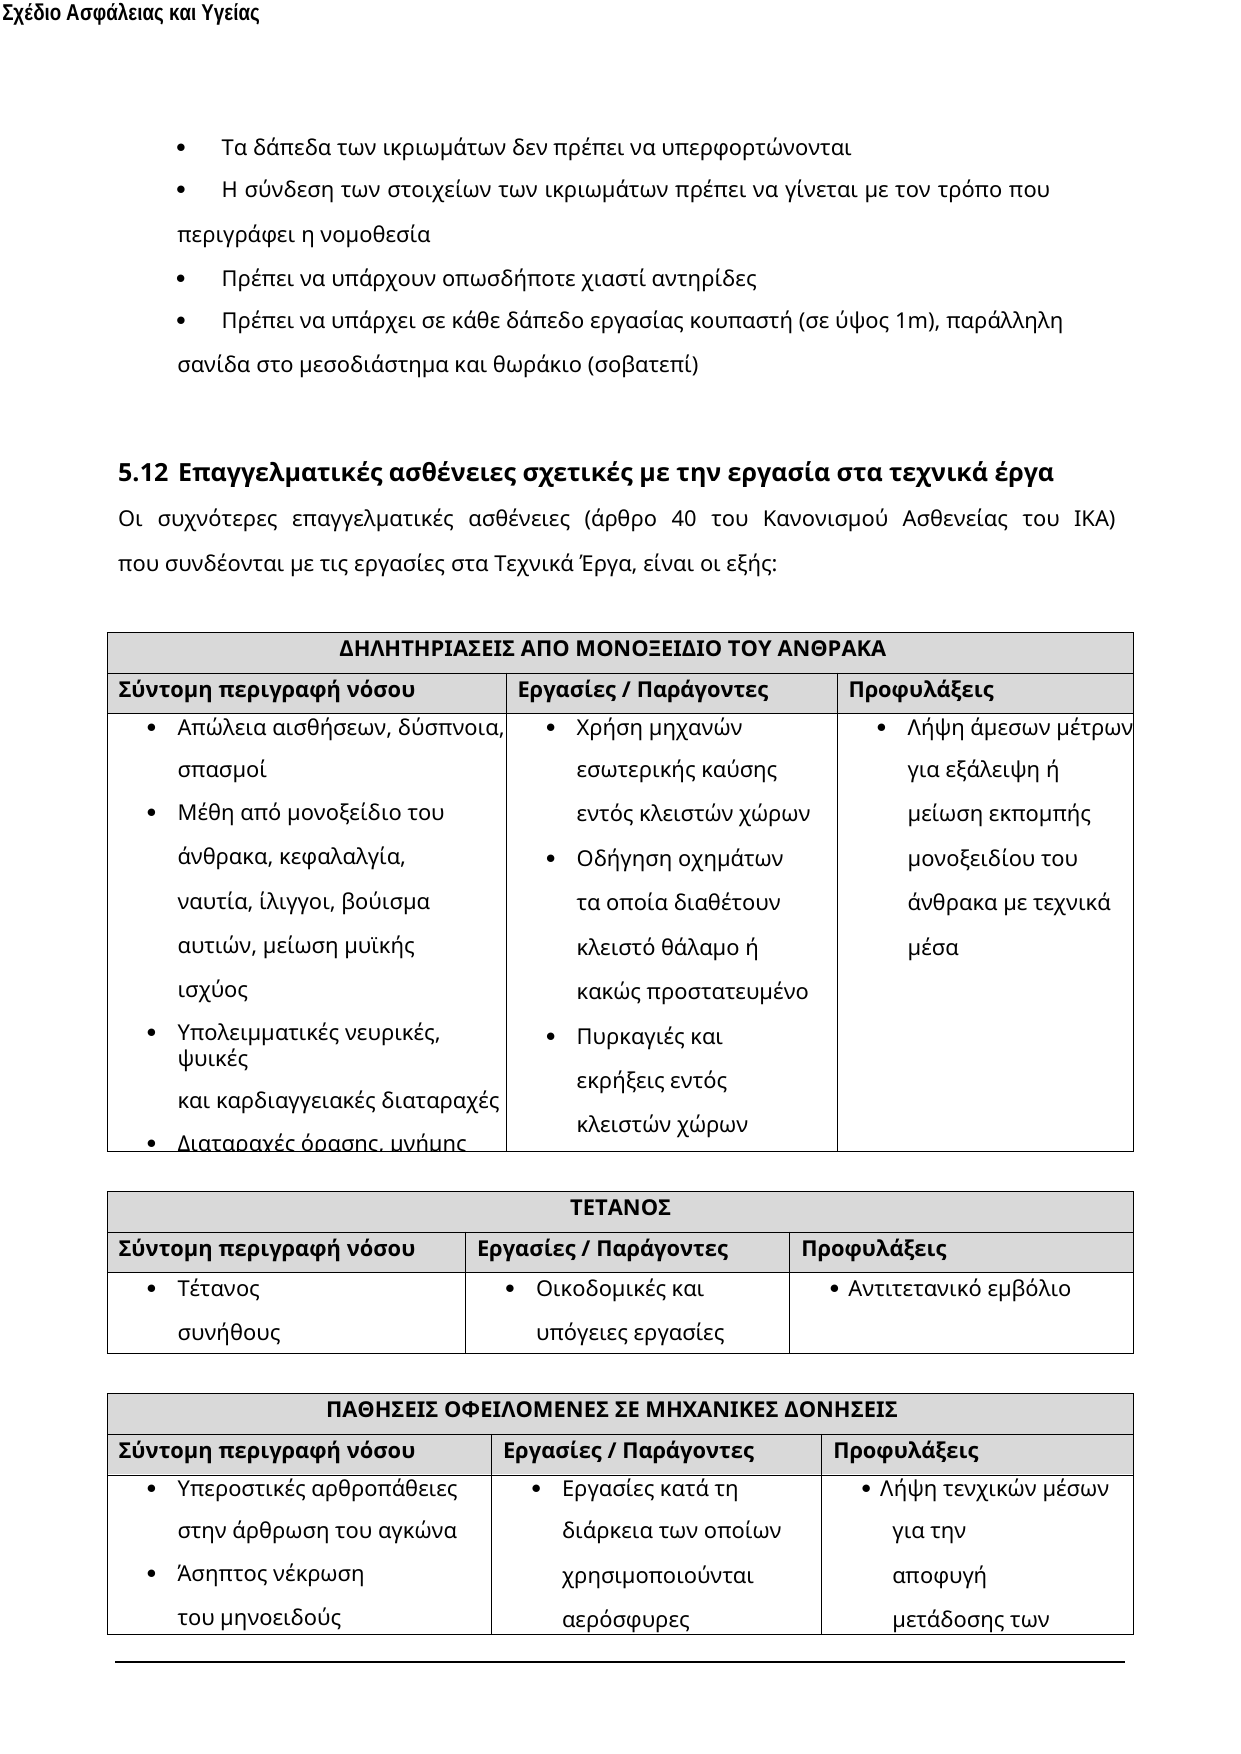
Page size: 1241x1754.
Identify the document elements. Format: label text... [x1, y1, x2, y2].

table_cell Τέτανος συνήθους συμπτωματολογίας [108, 1273, 465, 1353]
table_cell Προφυλάξεις [790, 1233, 1133, 1272]
table_cell Προφυλάξεις [838, 674, 1133, 713]
list Πρέπει να υπάρχει σε κάθε δάπεδο εργασίας κουπαστή (σε ύψος 1m), παράλληλη σανίδα στο μεσοδιάστημα και θωράκιο (σοβατεπί) [177, 305, 1123, 379]
table_cell Απώλεια αισθήσεων, δύσπνοια, σπασμοί Μέθη από μονοξείδιο του άνθρακα, κεφαλαλγία, ναυτία, ίλιγγοι, βούισμα αυτιών, μείωση μυϊκής ισχύος Υπολειμματικές νευρικές, ψυικές και καρδιαγγειακές διαταραχές Διαταραχές όρασης, μνήμης Διαταραχές ύπνου και συμπεριφοράς [108, 714, 506, 1151]
table_cell Προφυλάξεις [822, 1435, 1133, 1474]
table_cell Λήψη άμεσων μέτρων για εξάλειψη ή μείωση εκπομπής μονοξειδίου του άνθρακα με τεχνικά μέσα [838, 714, 1133, 1151]
table_cell Εργασίες / Παράγοντες [466, 1233, 789, 1272]
table_cell Εργασίες κατά τη διάρκεια των οποίων χρησιμοποιούνται αερόσφυρες (κομπρεσέρ) [492, 1476, 821, 1634]
list Πρέπει να υπάρχουν οπωσδήποτε χιαστί αντηρίδες [177, 263, 1144, 292]
table_cell Εργασίες / Παράγοντες [492, 1435, 821, 1474]
subtitle Επαγγελματικές ασθένειες σχετικές με την εργασία στα τεχνικά έργα [118, 454, 1144, 488]
table_header ΔΗΛΗΤΗΡΙΑΣΕΙΣ ΑΠΟ ΜΟΝΟΞΕΙΔΙΟ ΤΟΥ ΑΝΘΡΑΚΑ [108, 633, 1133, 673]
table_cell Σύντομη περιγραφή νόσου [108, 1435, 491, 1474]
table_cell Σύντομη περιγραφή νόσου [108, 674, 506, 713]
table_cell Οικοδομικές και υπόγειες εργασίες [466, 1273, 789, 1353]
table_cell Αντιτετανικό εμβόλιο [790, 1273, 1133, 1353]
list Η σύνδεση των στοιχείων των ικριωμάτων πρέπει να γίνεται με τον τρόπο που περιγράφει η νομοθεσία [177, 174, 1123, 248]
text Οι συχνότερες επαγγελματικές ασθένειες (άρθρο 40 του Κανονισμού Ασθενείας του ΙΚΑ) που συνδέονται με τις εργασίες στα Τεχνικά Έργα, είναι οι εξής: [118, 503, 1123, 578]
table_header ΠΑΘΗΣΕΙΣ ΟΦΕΙΛΟΜΕΝΕΣ ΣΕ ΜΗΧΑΝΙΚΕΣ ΔΟΝΗΣΕΙΣ [108, 1394, 1133, 1434]
table_cell Χρήση μηχανών εσωτερικής καύσης εντός κλειστών χώρων Οδήγηση οχημάτων τα οποία διαθέτουν κλειστό θάλαμο ή κακώς προστατευμένο Πυρκαγιές και εκρήξεις εντός κλειστών χώρων [507, 714, 837, 1151]
list Τα δάπεδα των ικριωμάτων δεν πρέπει να υπερφορτώνονται [177, 132, 1144, 162]
table_cell Υπεροστικές αρθροπάθειες στην άρθρωση του αγκώνα Άσηπτος νέκρωση του μηνοειδούς [108, 1476, 491, 1634]
table_cell Σύντομη περιγραφή νόσου [108, 1233, 465, 1272]
table_cell Εργασίες / Παράγοντες [507, 674, 837, 713]
table_header ΤΕΤΑΝΟΣ [108, 1192, 1133, 1232]
table_cell Λήψη τενχικών μέσων για την αποφυγή μετάδοσης των δονήσεων στον [822, 1476, 1133, 1634]
